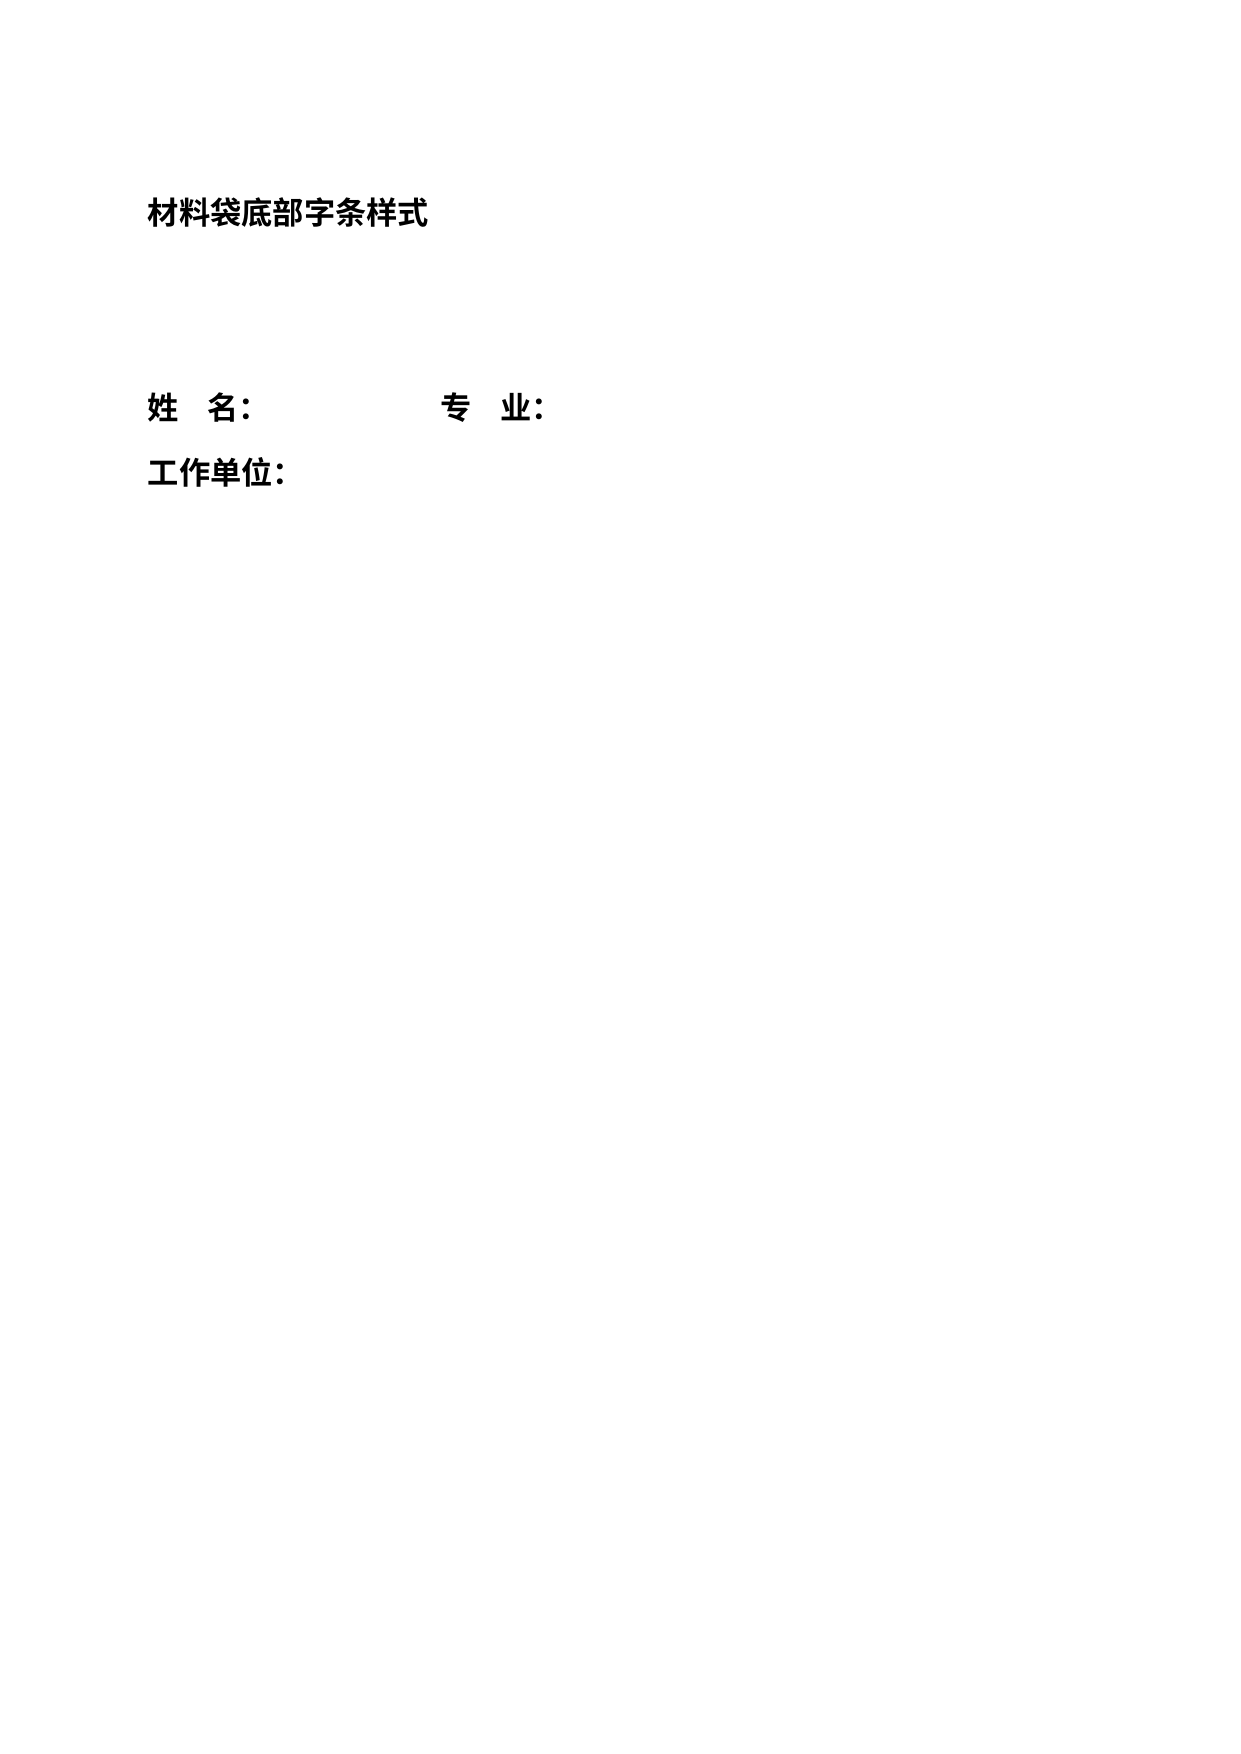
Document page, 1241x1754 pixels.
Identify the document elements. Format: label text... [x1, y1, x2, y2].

text 工作单位： [148, 438, 1122, 503]
text 姓 名： 专 业： [148, 373, 1122, 438]
text 材料袋底部字条样式 [148, 178, 1122, 243]
